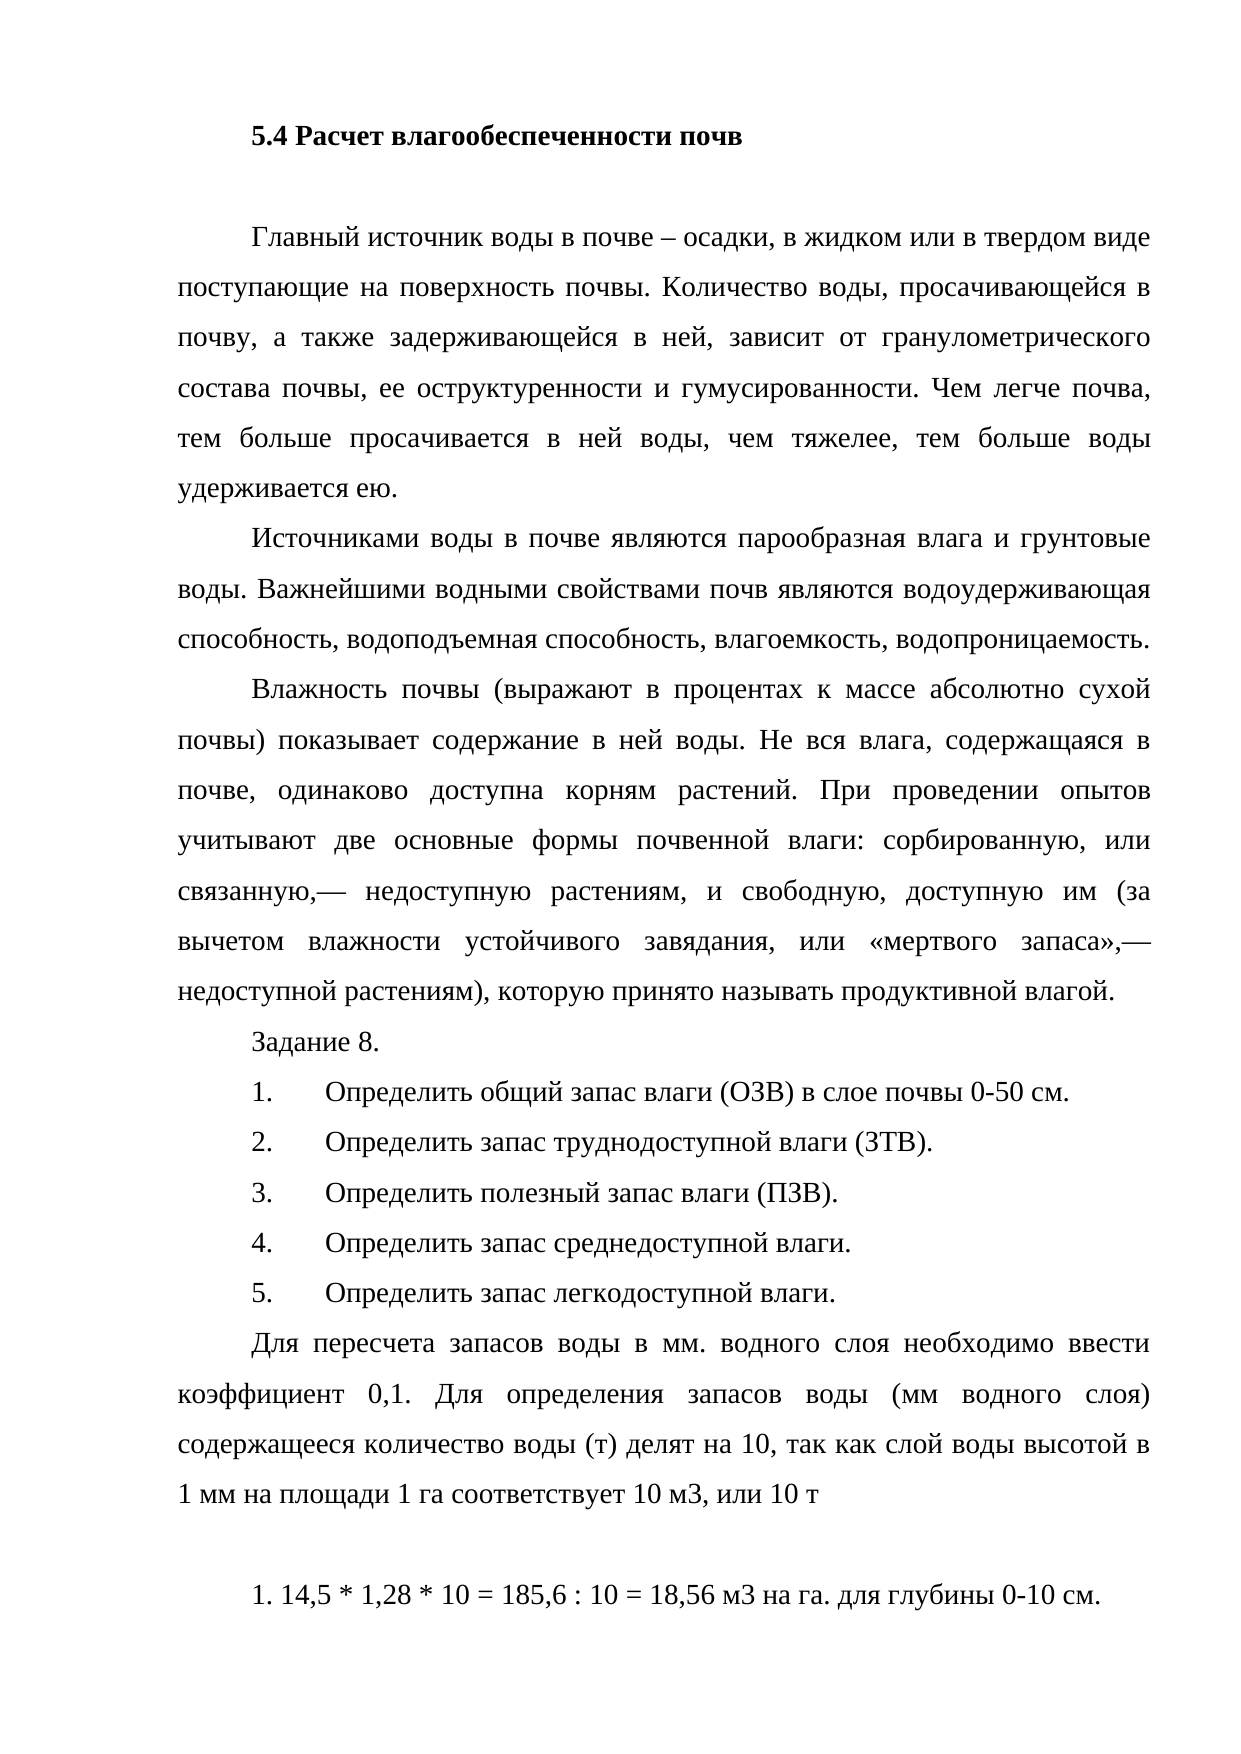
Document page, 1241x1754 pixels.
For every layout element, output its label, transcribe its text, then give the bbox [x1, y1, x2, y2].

text Влажность почвы (выражают в процентах к массе абсолютно сухой почвы) показывает содержание в ней воды. Не вся влага, содержащаяся в почве, одинаково доступна корням растений. При проведении опытов учитывают две основные формы почвенной влаги: сорбированную, или связанную,— недоступную растениям, и свободную, доступную им (за вычетом влажности устойчивого завядания, или «мертвого запаса»,— недоступной растениям), которую принято называть продуктивной влагой. [177, 672, 1152, 1007]
text Главный источник воды в почве – осадки, в жидком или в твердом виде поступающие на поверхность почвы. Количество воды, просачивающейся в почву, а также задерживающейся в ней, зависит от гранулометрического состава почвы, ее оструктуренности и гумусированности. Чем легче почва, тем больше просачивается в ней воды, чем тяжелее, тем больше воды удерживается ею. [177, 219, 1152, 504]
text 5.4 Расчет влагообеспеченности почв [177, 118, 1152, 152]
list Определить общий запас влаги (ОЗВ) в слое почвы 0-. [177, 1074, 1152, 1108]
list Определить запас труднодоступной влаги (ЗТВ). [177, 1124, 1152, 1158]
list Определить запас легкодоступной влаги. [177, 1275, 1152, 1309]
text Для пересчета запасов воды в мм. водного слоя необходимо ввести коэффициент 0,1. Для определения запасов воды (мм водного слоя) содержащееся количество воды (т) делят на 10, так как слой воды высотой в на площади соответствует , или 10 т [177, 1326, 1152, 1510]
list Определить полезный запас влаги (ПЗВ). [177, 1175, 1152, 1208]
text 1. 14,5 * 1,28 * 10 = 185,6 : 10 = на га. для глубины 0-. [177, 1577, 1152, 1611]
text Источниками воды в почве являются парообразная влага и грунтовые воды. Важнейшими водными свойствами почв являются водоудерживающая способность, водоподъемная способность, влагоемкость, водопроницаемость. [177, 521, 1152, 655]
text Задание 8. [177, 1024, 1152, 1057]
list Определить запас среднедоступной влаги. [177, 1225, 1152, 1258]
